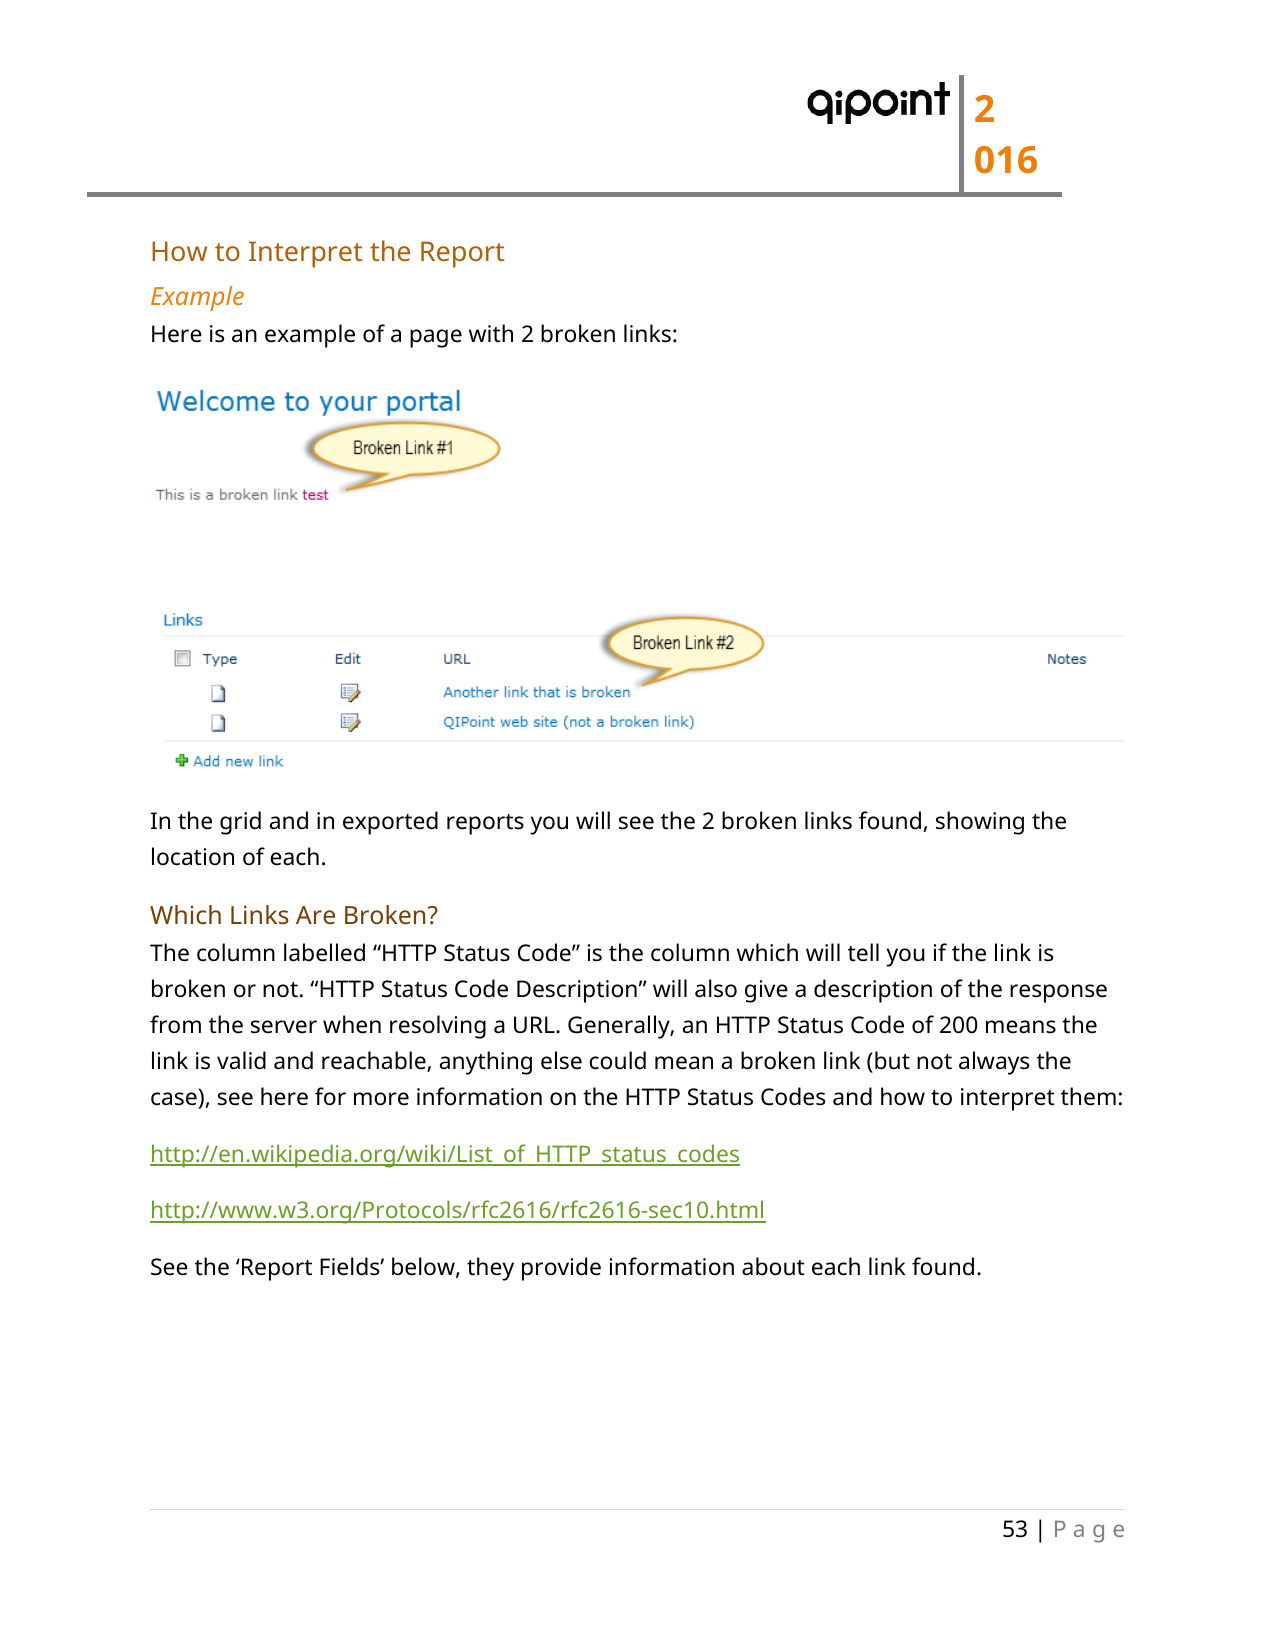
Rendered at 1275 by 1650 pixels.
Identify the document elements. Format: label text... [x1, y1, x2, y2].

subtitle Example [150, 279, 1125, 313]
text http://en.wikipedia.org/wiki/List_of_HTTP_status_codes [150, 1138, 1125, 1169]
text The column labelled “HTTP Status Code” is the column which will tell you if the link is broken or not. “HTTP Status Code Description” will also give a description of the response from the server when resolving a URL. Generally, an HTTP Status Code of 200 means the link is valid and reachable, anything else could mean a broken link (but not always the case), see here for more information on the HTTP Status Codes and how to interpret them: [150, 937, 1125, 1112]
subtitle Which Links Are Broken? [150, 898, 1125, 932]
text http://www.w3.org/Protocols/rfc2616/rfc2616-sec10.html [150, 1194, 1125, 1226]
text Here is an example of a page with 2 broken links: [150, 318, 1125, 349]
text See the ‘Report Fields’ below, they provide information about each link found. [150, 1251, 1125, 1282]
text In the grid and in exported reports you will see the 2 broken links found, showing the location of each. [150, 805, 1125, 872]
picture [807, 82, 950, 124]
subtitle How to Interpret the Report [150, 232, 1125, 269]
picture [150, 374, 1125, 780]
